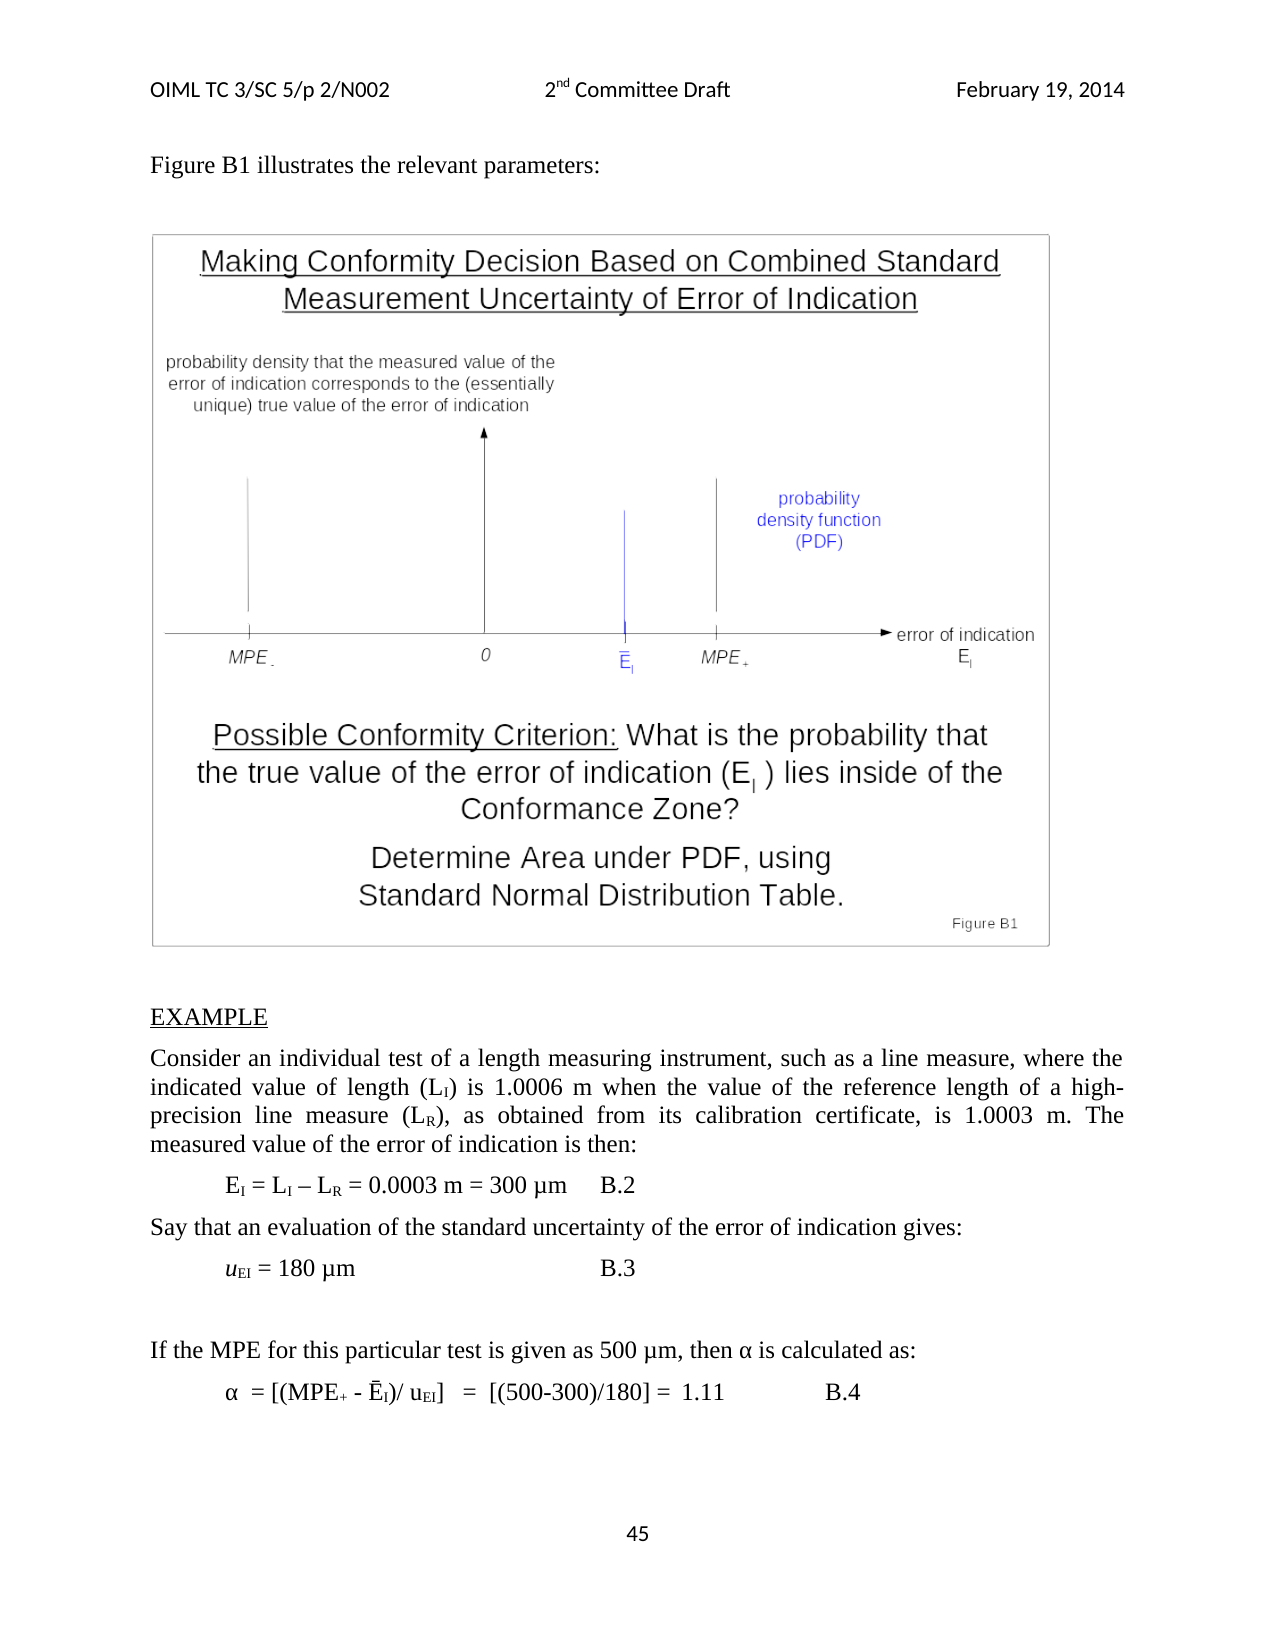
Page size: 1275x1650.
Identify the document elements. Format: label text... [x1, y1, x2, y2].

text If the MPE for this particular test is given as 500 µm, then α is calculated as: [150, 1336, 1125, 1364]
text EI = LI – LR = 0.0003 m = 300 µm B.2 [150, 1171, 1125, 1199]
text α = [(MPE+ - ĒI)/ uEI] = [(500-300)/180] = 1.11 B.4 [150, 1377, 1125, 1406]
text EXAMPLE [150, 1002, 1125, 1031]
text Consider an individual test of a length measuring instrument, such as a line measure, where the indicated value of length (LI) is 1.0006 m when the value of the reference length of a high-precision line measure (LR), as obtained from its calibration certificate, is 1.0003 m. The measured value of the error of indication is then: [150, 1043, 1125, 1158]
text Figure B1 illustrates the relevant parameters: [150, 150, 1125, 179]
text uEI = 180 µm B.3 [150, 1253, 1125, 1282]
text Say that an evaluation of the standard uncertainty of the error of indication gives: [150, 1212, 1125, 1241]
